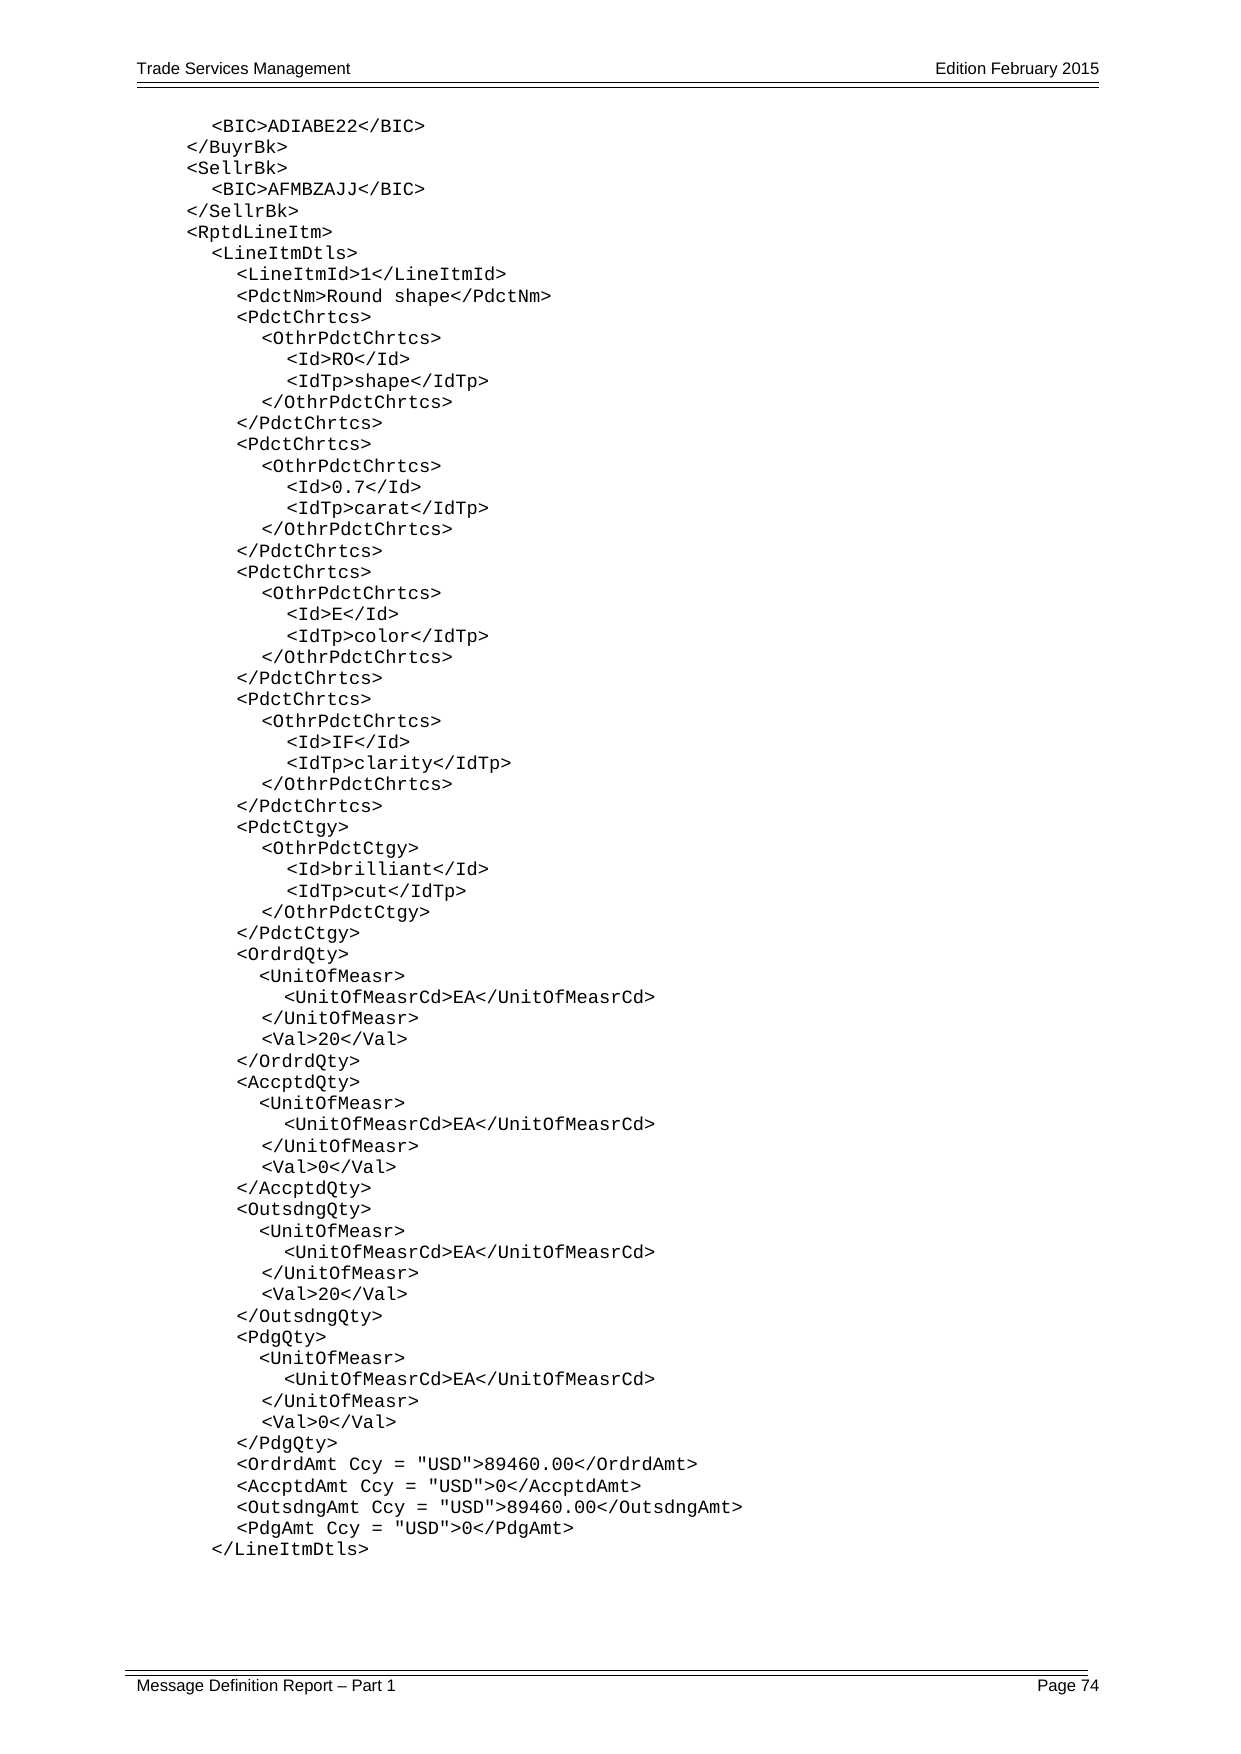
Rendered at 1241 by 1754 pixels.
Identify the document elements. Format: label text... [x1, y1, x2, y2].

text <UnitOfMeasr> [236, 1540, 1104, 1561]
text <Val>20</Val> [261, 1476, 1104, 1498]
text <TwnNm>Johannesburg</TwnNm> [236, 201, 1104, 223]
text <IdTp>carat</IdTp> [286, 690, 1104, 711]
text <OthrPdctChrtcs> [261, 648, 1104, 669]
text <OthrPdctCtgy> [261, 1030, 1104, 1051]
text <PdctChrtcs> [236, 626, 1104, 648]
text <LineItmDtls> [211, 435, 1104, 456]
text <BuyrBk> [186, 286, 1104, 308]
text </OthrPdctChrtcs> [261, 966, 1104, 988]
text </OutsdngQty> [236, 1498, 1104, 1519]
text </OthrPdctCtgy> [261, 1094, 1104, 1115]
text </UnitOfMeasr> [261, 1455, 1104, 1476]
text <PdctCtgy> [236, 1009, 1104, 1030]
text <Id>IF</Id> [286, 924, 1104, 945]
text <Id>RO</Id> [286, 541, 1104, 563]
text <Val>0</Val> [261, 1349, 1104, 1370]
text </PdctChrtcs> [236, 605, 1104, 626]
text <OthrPdctChrtcs> [261, 775, 1104, 796]
text <AccptdQty> [236, 1264, 1104, 1285]
text <IdTp>cut</IdTp> [286, 1073, 1104, 1094]
text </PdctChrtcs> [236, 860, 1104, 881]
text <UnitOfMeasrCd>EA</UnitOfMeasrCd> [261, 1434, 1104, 1455]
text <Id>0.7</Id> [286, 669, 1104, 690]
text <PdctChrtcs> [236, 881, 1104, 903]
text <Nm>Gem Grafting and Export Ltd.</Nm> [211, 138, 1104, 159]
text </SellrBk> [186, 393, 1104, 414]
text <IdTp>color</IdTp> [286, 818, 1104, 839]
text </UnitOfMeasr> [261, 1328, 1104, 1349]
text <OrdrdQty> [236, 1136, 1104, 1158]
text <Sellr> [186, 116, 1104, 138]
text <PstlAdr> [211, 159, 1104, 180]
text <OutsdngQty> [236, 1391, 1104, 1413]
text <IdTp>clarity</IdTp> [286, 945, 1104, 966]
text <UnitOfMeasrCd>EA</UnitOfMeasrCd> [261, 1306, 1104, 1328]
text </UnitOfMeasr> [261, 1200, 1104, 1221]
text </BuyrBk> [186, 329, 1104, 350]
text </PdctChrtcs> [236, 733, 1104, 754]
text </Sellr> [186, 265, 1104, 286]
text <RptdLineItm> [186, 414, 1104, 435]
text <Ctry>ZA</Ctry> [236, 223, 1104, 244]
text <BIC>ADIABE22</BIC> [211, 308, 1104, 329]
text </OthrPdctChrtcs> [261, 839, 1104, 860]
text </OthrPdctChrtcs> [261, 711, 1104, 733]
text <PstCdId>28225</PstCdId> [236, 180, 1104, 201]
text <UnitOfMeasr> [236, 1413, 1104, 1434]
text <PdctChrtcs> [236, 754, 1104, 775]
text </PdctChrtcs> [236, 988, 1104, 1009]
text <Id>brilliant</Id> [286, 1051, 1104, 1073]
text <SellrBk> [186, 350, 1104, 371]
text <IdTp>shape</IdTp> [286, 563, 1104, 584]
text <UnitOfMeasr> [236, 1285, 1104, 1306]
text <PdctNm>Round shape</PdctNm> [236, 478, 1104, 499]
text <OthrPdctChrtcs> [261, 903, 1104, 924]
text </OthrPdctChrtcs> [261, 584, 1104, 605]
text <PdgQty> [236, 1519, 1104, 1540]
text </PdctCtgy> [236, 1115, 1104, 1136]
text </PstlAdr> [211, 244, 1104, 265]
text <BIC>AFMBZAJJ</BIC> [211, 371, 1104, 393]
text <Val>20</Val> [261, 1221, 1104, 1243]
text <Id>E</Id> [286, 796, 1104, 818]
text </OrdrdQty> [236, 1243, 1104, 1264]
text </AccptdQty> [236, 1370, 1104, 1391]
text <UnitOfMeasr> [236, 1158, 1104, 1179]
text <LineItmId>1</LineItmId> [236, 456, 1104, 478]
text <OthrPdctChrtcs> [261, 520, 1104, 541]
text <PdctChrtcs> [236, 499, 1104, 520]
text <UnitOfMeasrCd>EA</UnitOfMeasrCd> [261, 1179, 1104, 1200]
